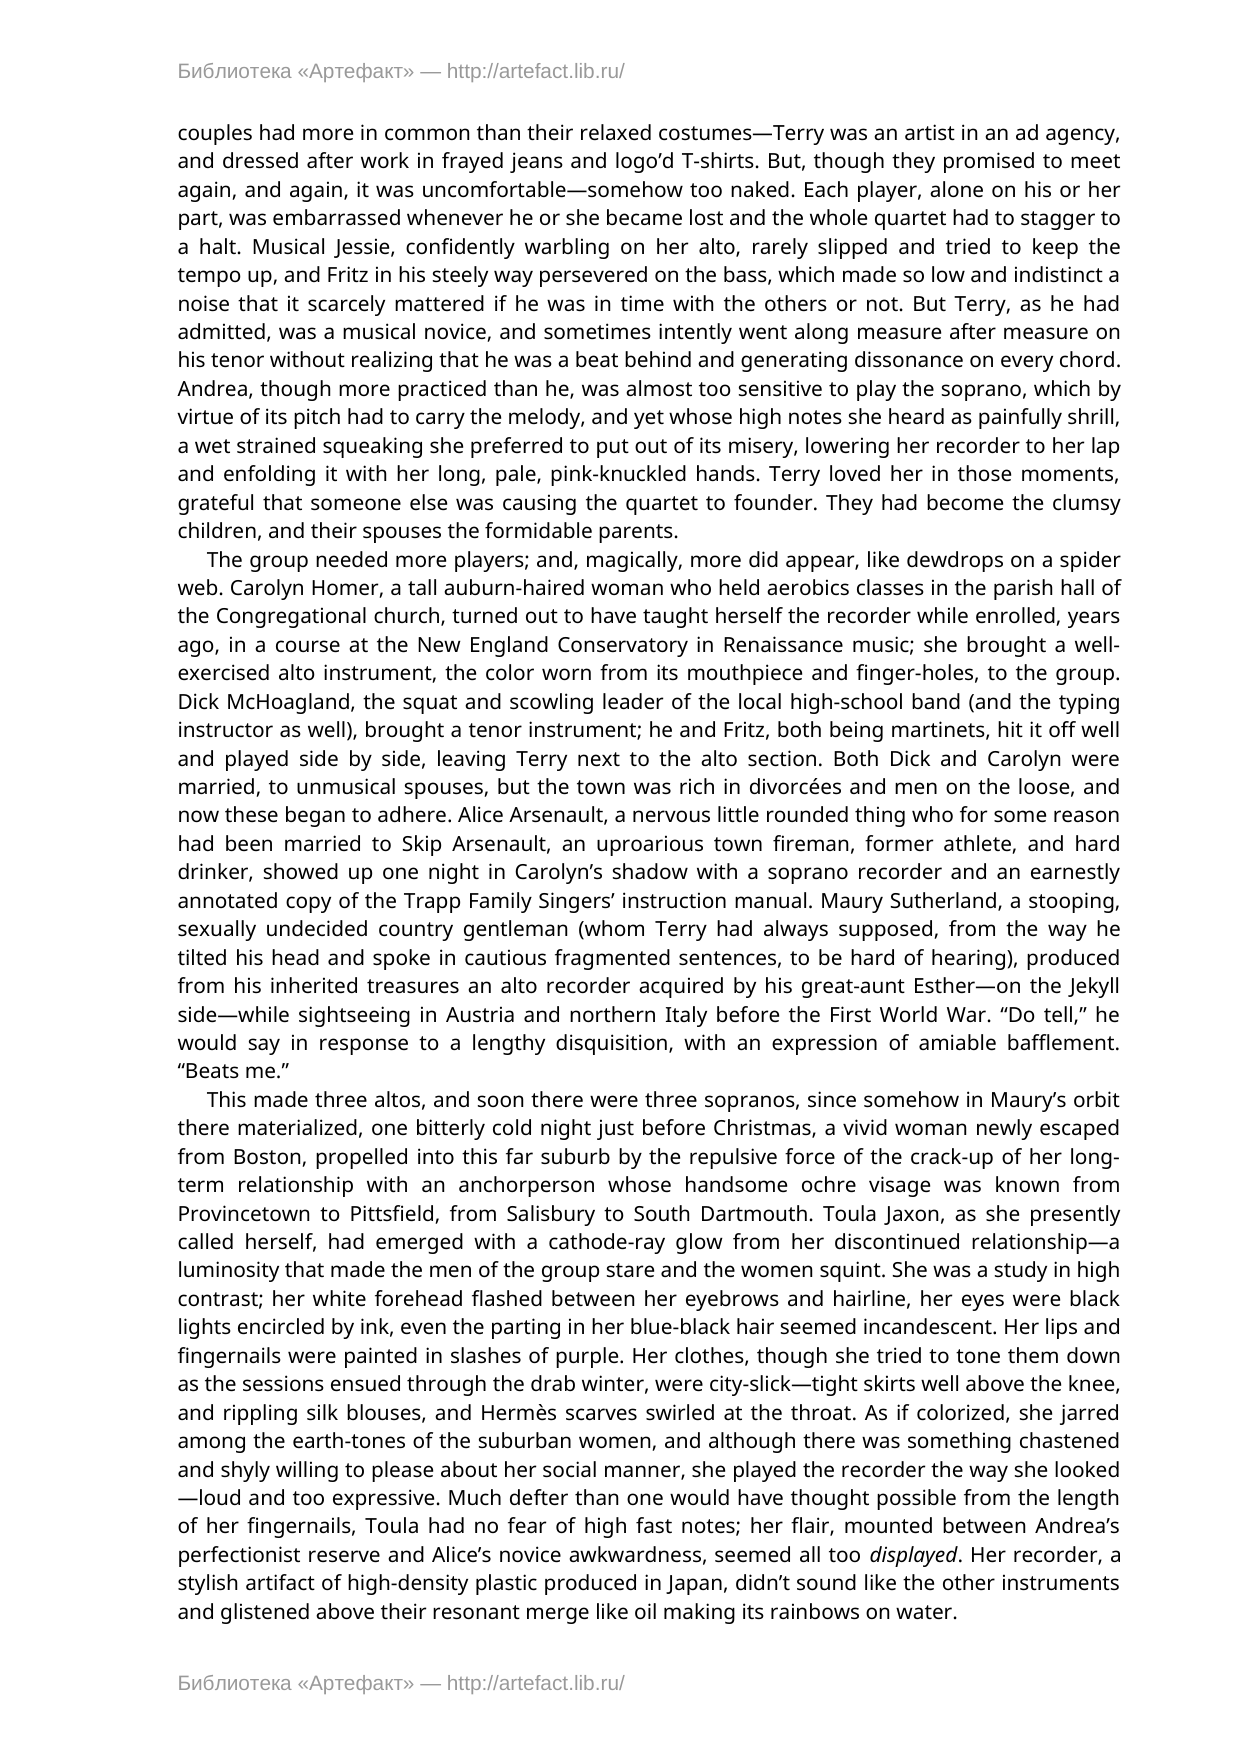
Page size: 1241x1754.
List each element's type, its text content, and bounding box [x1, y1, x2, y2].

text This made three altos, and soon there were three sopranos, since somehow in Maury’s orbit there materialized, one bitterly cold night just before Christmas, a vivid woman newly escaped from Boston, propelled into this far suburb by the repulsive force of the crack-up of her long-term relationship with an anchorperson whose handsome ochre visage was known from Provincetown to Pittsfield, from Salisbury to South Dartmouth. Toula Jaxon, as she presently called herself, had emerged with a cathode-ray glow from her discontinued relationship—a luminosity that made the men of the group stare and the women squint. She was a study in high contrast; her white forehead flashed between her eyebrows and hairline, her eyes were black lights encircled by ink, even the parting in her blue-black hair seemed incandescent. Her lips and fingernails were painted in slashes of purple. Her clothes, though she tried to tone them down as the sessions ensued through the drab winter, were city-slick—tight skirts well above the knee, and rippling silk blouses, and Hermès scarves swirled at the throat. As if colorized, she jarred among the earth-tones of the suburban women, and although there was something chastened and shyly willing to please about her social manner, she played the recorder the way she looked—loud and too expressive. Much defter than one would have thought possible from the length of her fingernails, Toula had no fear of high fast notes; her flair, mounted between Andrea’s perfectionist reserve and Alice’s novice awkwardness, seemed all too displayed. Her recorder, a stylish artifact of high-density plastic produced in Japan, didn’t sound like the other instruments and glistened above their resonant merge like oil making its rainbows on water. [177, 1085, 1122, 1625]
text The group needed more players; and, magically, more did appear, like dewdrops on a spider web. Carolyn Homer, a tall auburn-haired woman who held aerobics classes in the parish hall of the Congregational church, turned out to have taught herself the recorder while enrolled, years ago, in a course at the New England Conservatory in Renaissance music; she brought a well-exercised alto instrument, the color worn from its mouthpiece and finger-holes, to the group. Dick McHoagland, the squat and scowling leader of the local high-school band (and the typing instructor as well), brought a tenor instrument; he and Fritz, both being martinets, hit it off well and played side by side, leaving Terry next to the alto section. Both Dick and Carolyn were married, to unmusical spouses, but the town was rich in divorcées and men on the loose, and now these began to adhere. Alice Arsenault, a nervous little rounded thing who for some reason had been married to Skip Arsenault, an uproarious town fireman, former athlete, and hard drinker, showed up one night in Carolyn’s shadow with a soprano recorder and an earnestly annotated copy of the Trapp Family Singers’ instruction manual. Maury Sutherland, a stooping, sexually undecided country gentleman (whom Terry had always supposed, from the way he tilted his head and spoke in cautious fragmented sentences, to be hard of hearing), produced from his inherited treasures an alto recorder acquired by his great-aunt Esther—on the Jekyll side—while sightseeing in Austria and northern Italy before the First World War. “Do tell,” he would say in response to a lengthy disquisition, with an expression of amiable bafflement. “Beats me.” [177, 545, 1122, 1085]
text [177, 118, 1122, 545]
